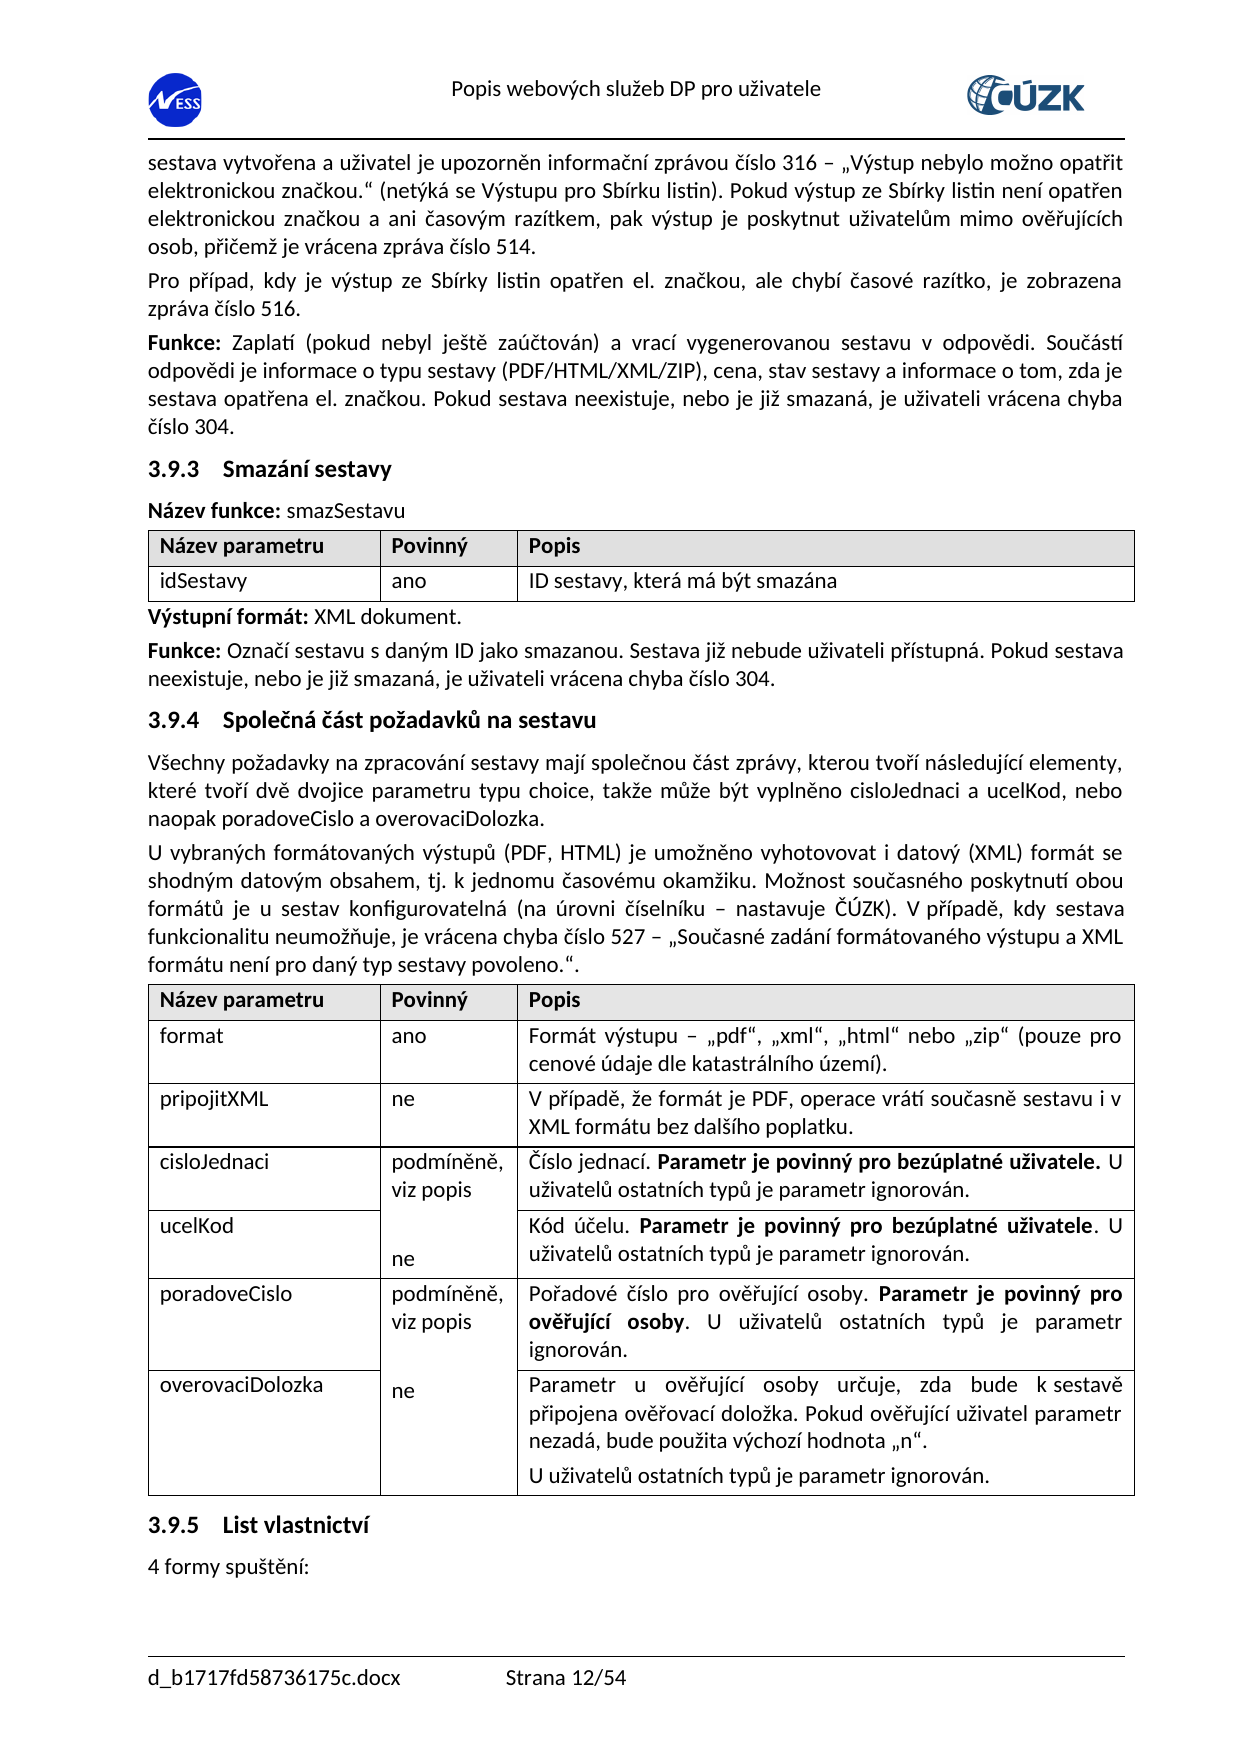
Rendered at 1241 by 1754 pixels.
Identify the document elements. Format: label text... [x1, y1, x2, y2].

table_cell podmíněně, viz popis ne [381, 1148, 517, 1278]
table_cell Číslo jednací. Parametr je povinný pro bezúplatné uživatele. U uživatelů ostatních typů je parametr ignorován. [518, 1148, 1134, 1210]
table_cell ne [381, 1084, 517, 1146]
table_cell poradoveCislo [149, 1279, 380, 1369]
table_cell cisloJednaci [149, 1148, 380, 1210]
table_header Popis [518, 985, 1134, 1020]
table_cell ano [381, 1021, 517, 1083]
table_cell format [149, 1021, 380, 1083]
text Všechny požadavky na zpracování sestavy mají společnou část zprávy, kterou tvoří následující elementy, které tvoří dvě dvojice parametru typu choice, takže může být vyplněno cisloJednaci a ucelKod, nebo naopak poradoveCislo a overovaciDolozka. [148, 748, 1125, 832]
table_cell Formát výstupu – „pdf“, „xml“, „html“ nebo „zip“ (pouze pro cenové údaje dle katastrálního území). [518, 1021, 1134, 1083]
picture [967, 75, 1085, 115]
text Pro případ, kdy je výstup ze Sbírky listin opatřen el. značkou, ale chybí časové razítko, je zobrazena zpráva číslo 516. [148, 266, 1125, 322]
table_cell Pořadové číslo pro ověřující osoby. Parametr je povinný pro ověřující osoby. U uživatelů ostatních typů je parametr ignorován. [518, 1279, 1134, 1369]
table_cell overovaciDolozka [149, 1371, 380, 1495]
table_header Název parametru [149, 531, 380, 566]
table_cell idSestavy [149, 567, 380, 601]
subtitle List vlastnictví [148, 1509, 1125, 1539]
table_cell podmíněně, viz popis ne [381, 1279, 517, 1495]
table_header Povinný [381, 531, 517, 566]
text Výstupní formát: XML dokument. [148, 602, 1125, 630]
table_cell V případě, že formát je PDF, operace vrátí současně sestavu i v XML formátu bez dalšího poplatku. [518, 1084, 1134, 1146]
subtitle Smazání sestavy [148, 453, 1125, 483]
text Funkce: Označí sestavu s daným ID jako smazanou. Sestava již nebude uživateli přístupná. Pokud sestava neexistuje, nebo je již smazaná, je uživateli vrácena chyba číslo 304. [148, 636, 1125, 692]
table_cell Parametr u ověřující osoby určuje, zda bude k sestavě připojena ověřovací doložka. Pokud ověřující uživatel parametr nezadá, bude použita výchozí hodnota „n“. U uživatelů ostatních typů je parametr ignorován. [518, 1371, 1134, 1495]
table_header Povinný [381, 985, 517, 1020]
table_cell ucelKod [149, 1211, 380, 1278]
table_header Popis [518, 531, 1134, 566]
picture [148, 73, 202, 127]
table_cell Kód účelu. Parametr je povinný pro bezúplatné uživatele. U uživatelů ostatních typů je parametr ignorován. [518, 1211, 1134, 1278]
table_cell ano [381, 567, 517, 601]
table_cell pripojitXML [149, 1084, 380, 1146]
text 4 formy spuštění: [148, 1552, 1125, 1580]
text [148, 148, 1125, 260]
table_header Název parametru [149, 985, 380, 1020]
text Funkce: Zaplatí (pokud nebyl ještě zaúčtován) a vrací vygenerovanou sestavu v odpovědi. Součástí odpovědi je informace o typu sestavy (PDF/HTML/XML/ZIP), cena, stav sestavy a informace o tom, zda je sestava opatřena el. značkou. Pokud sestava neexistuje, nebo je již smazaná, je uživateli vrácena chyba číslo 304. [148, 328, 1125, 440]
text Název funkce: smazSestavu [148, 496, 1125, 524]
subtitle Společná část požadavků na sestavu [148, 705, 1125, 735]
text U vybraných formátovaných výstupů (PDF, HTML) je umožněno vyhotovovat i datový (XML) formát se shodným datovým obsahem, tj. k jednomu časovému okamžiku. Možnost současného poskytnutí obou formátů je u sestav konfigurovatelná (na úrovni číselníku – nastavuje ČÚZK). V případě, kdy sestava funkcionalitu neumožňuje, je vrácena chyba číslo 527 – „Současné zadání formátovaného výstupu a XML formátu není pro daný typ sestavy povoleno.“. [148, 838, 1125, 978]
table_cell ID sestavy, která má být smazána [518, 567, 1134, 601]
